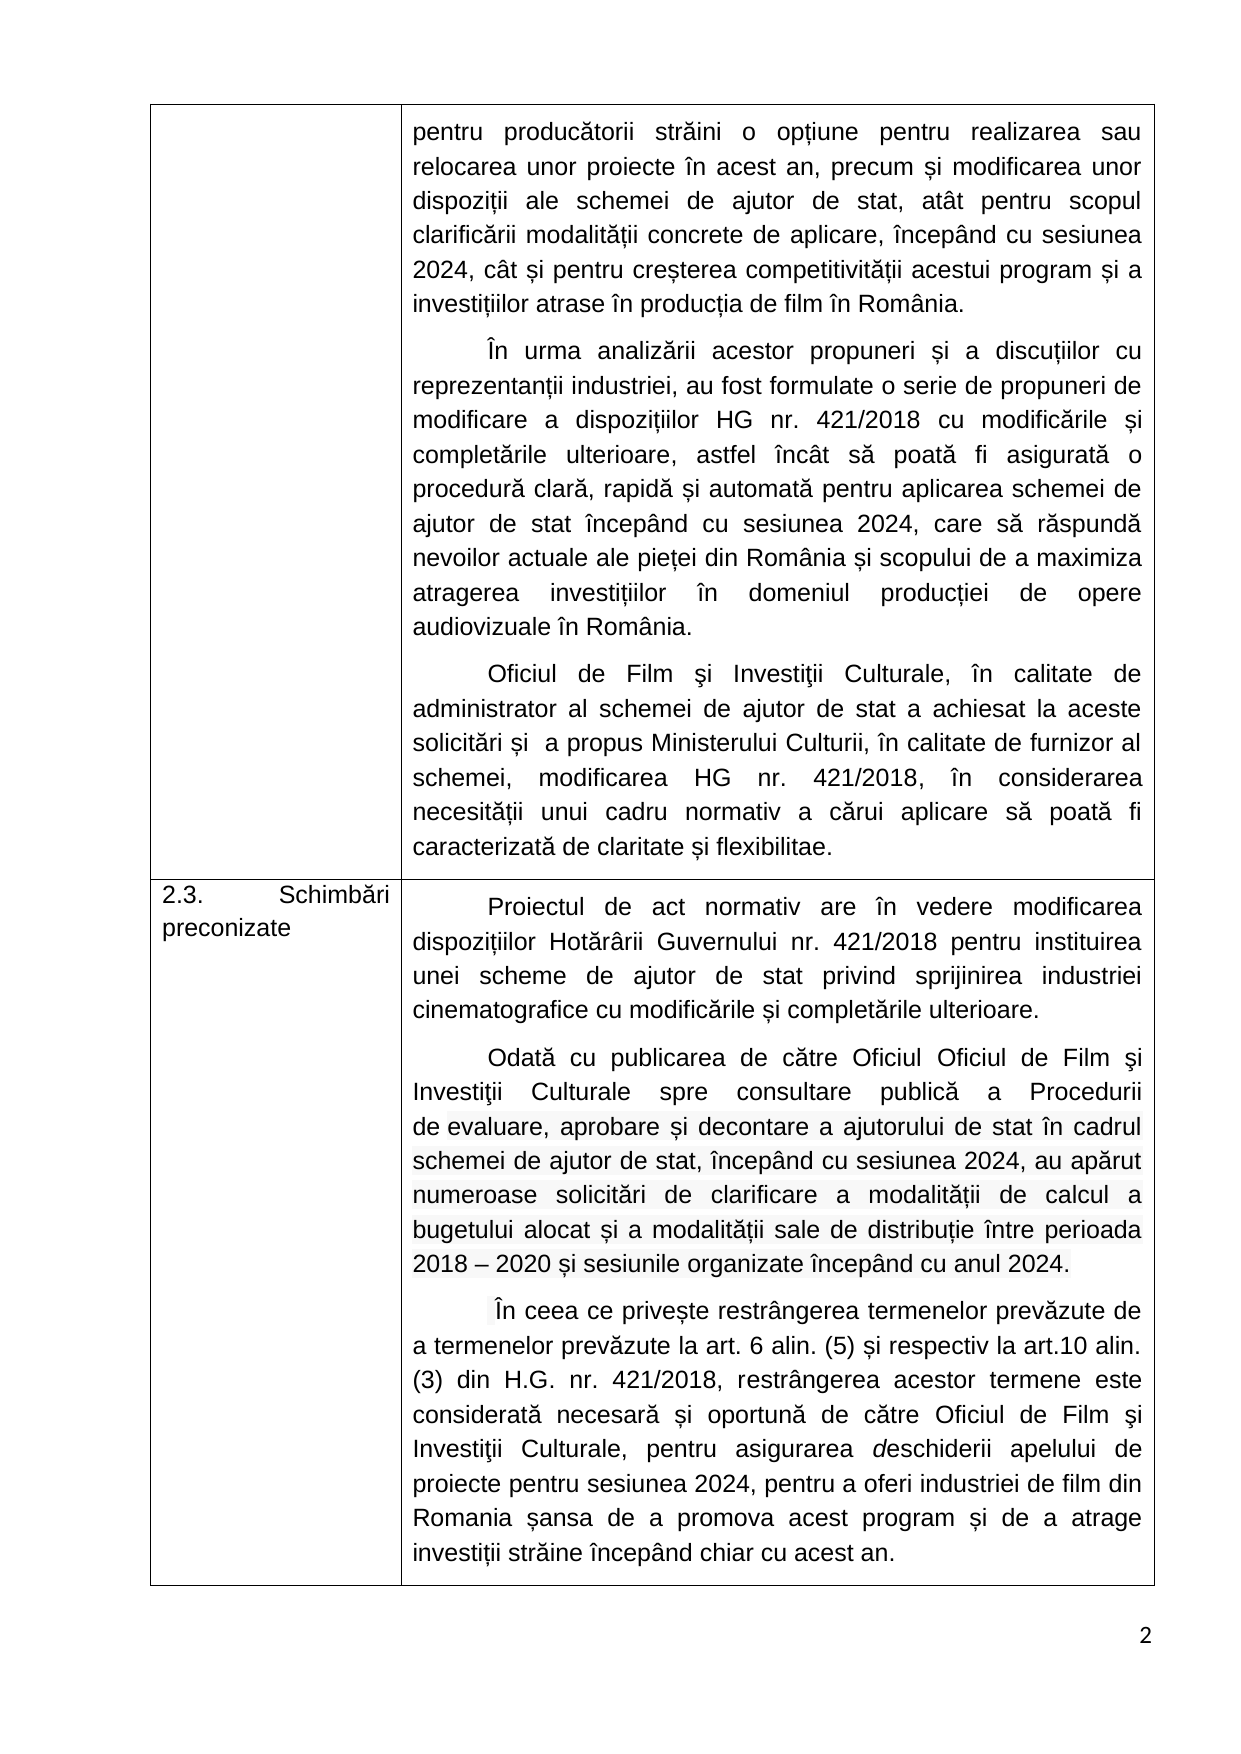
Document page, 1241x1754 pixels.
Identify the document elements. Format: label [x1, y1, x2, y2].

table_cell [151, 880, 401, 1585]
table_cell [151, 105, 401, 878]
table_cell [402, 880, 1154, 1585]
table_cell [402, 105, 1154, 878]
